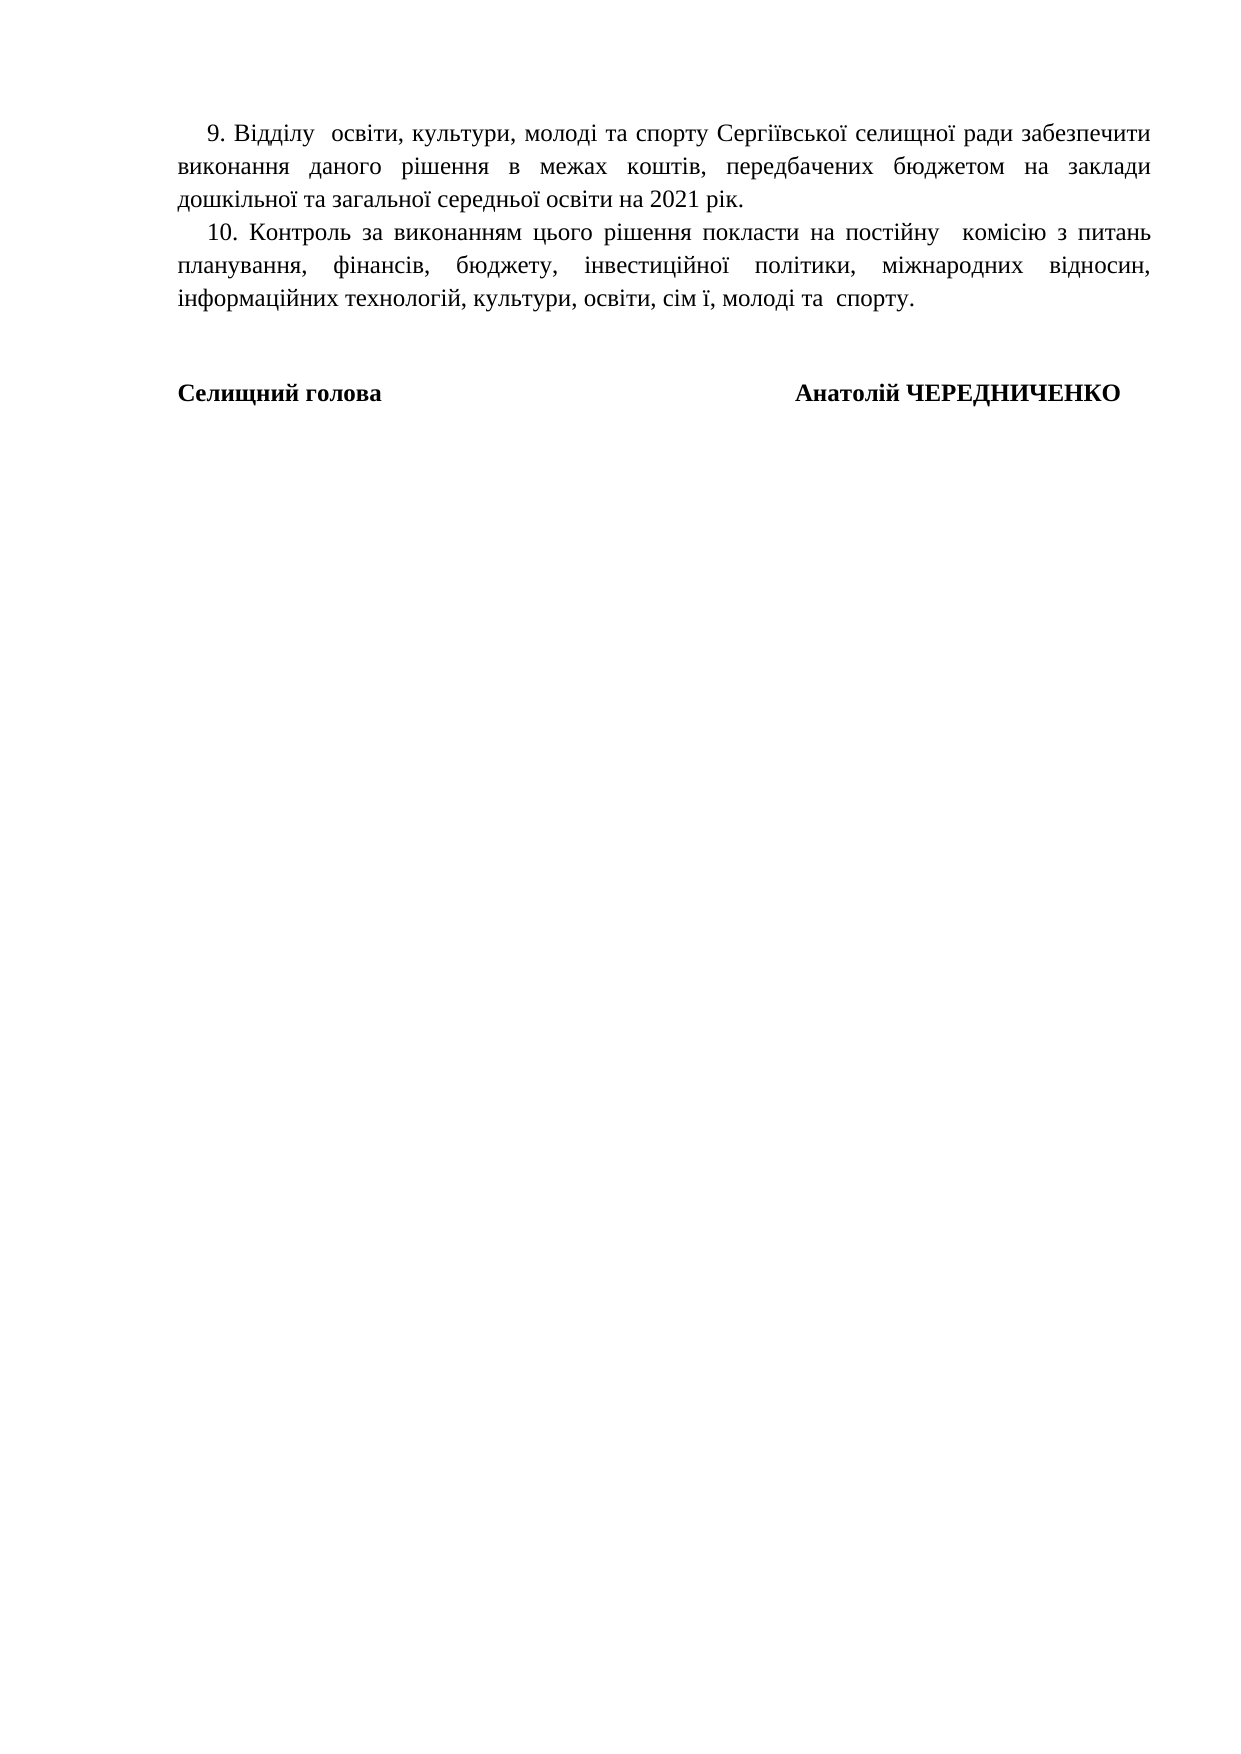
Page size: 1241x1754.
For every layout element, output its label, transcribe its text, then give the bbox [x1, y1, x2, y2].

text 10. Контроль за виконанням цього рішення покласти на постійну комісію з питань планування, фінансів, бюджету, інвестиційної політики, міжнародних відносин, інформаційних технологій, культури, освіти, сім ї, молоді та спорту. [177, 217, 1152, 312]
text Селищний голова Анатолій ЧЕРЕДНИЧЕНКО [177, 378, 1152, 407]
text 9. Відділу освіти, культури, молоді та спорту Сергіївської селищної ради забезпечити виконання даного рішення в межах коштів, передбачених бюджетом на заклади дошкільної та загальної середньої освіти на 2021 рік. [177, 118, 1152, 213]
